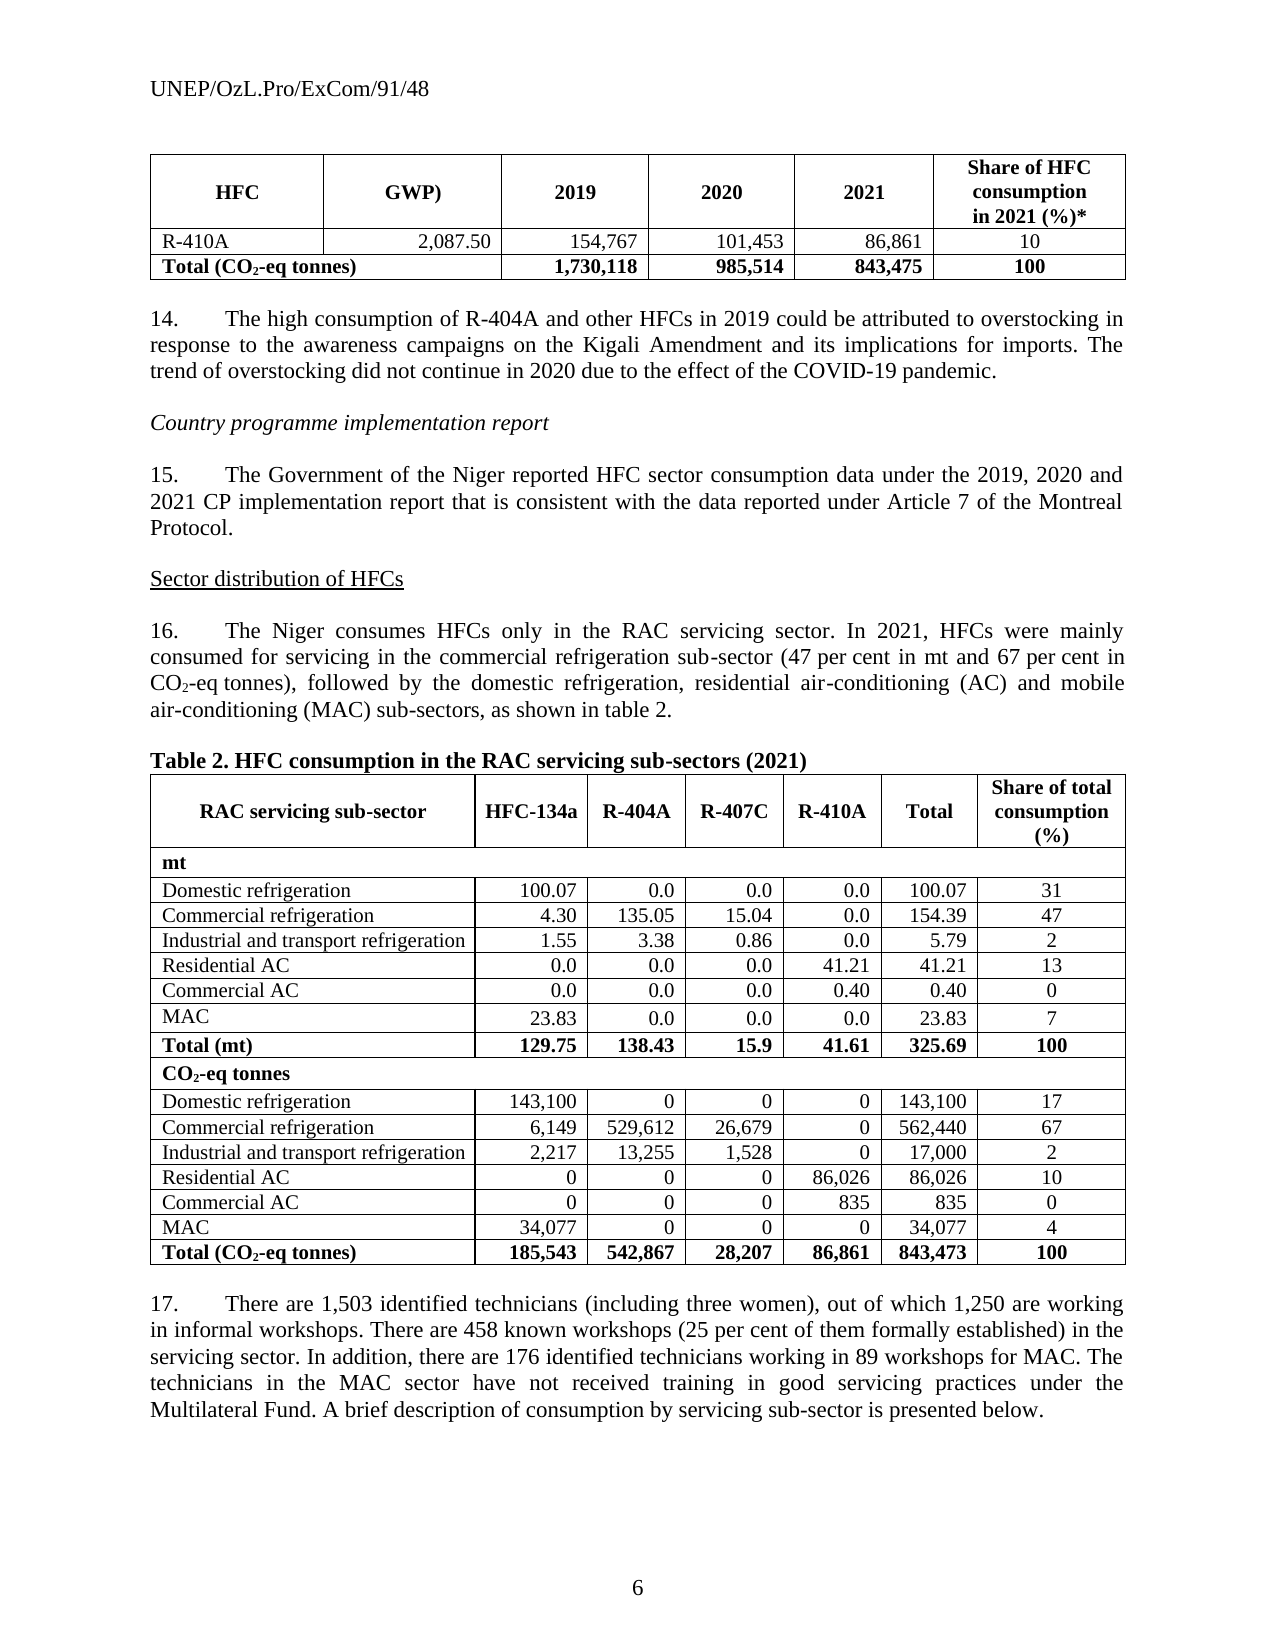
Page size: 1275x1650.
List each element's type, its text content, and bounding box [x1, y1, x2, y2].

table_cell 0 [686, 1190, 783, 1214]
table_cell 86,026 [882, 1165, 977, 1189]
table_cell Residential AC [151, 953, 474, 977]
table_header Total [882, 775, 977, 847]
table_cell 0.0 [686, 979, 783, 1002]
table_cell 26,679 [686, 1115, 783, 1139]
table_cell CO2-eq tonnes [151, 1058, 1125, 1088]
table_header R-410A [784, 775, 881, 847]
table_header RAC servicing sub-sector [151, 775, 474, 847]
table_cell 529,612 [588, 1115, 685, 1139]
table_cell 0 [588, 1190, 685, 1214]
table_cell 4 [978, 1215, 1125, 1239]
table_cell 41.21 [784, 953, 881, 977]
subtitle There are 1,503 identified technicians (including three women), out of which 1,250 are working in informal workshops. There are 458 known workshops (25 per cent of them formally established) in the servicing sector. In addition, there are 176 identified technicians working in 89 workshops for MAC. The technicians in the MAC sector have not received training in good servicing practices under the Multilateral Fund. A brief description of consumption by servicing sub-sector is presented below. [150, 1290, 1125, 1422]
table_cell 0.86 [686, 928, 783, 952]
table_cell 0.40 [784, 979, 881, 1002]
table_cell 0.0 [588, 1004, 685, 1032]
table_cell 185,543 [476, 1240, 587, 1264]
table_cell 562,440 [882, 1115, 977, 1139]
table_cell 7 [978, 1004, 1125, 1032]
table_cell 0 [784, 1115, 881, 1139]
text Country programme implementation report [150, 409, 1125, 435]
table_cell 100.07 [476, 878, 587, 902]
table_cell Domestic refrigeration [151, 878, 474, 902]
table_cell 0 [784, 1215, 881, 1239]
table_cell 843,475 [795, 255, 933, 278]
table_cell 154.39 [882, 903, 977, 927]
table_cell 6,149 [476, 1115, 587, 1139]
list The Government of the Niger reported HFC sector consumption data under the 2019, 2020 and 2021 CP implementation report that is consistent with the data reported under Article 7 of the Montreal Protocol. [150, 461, 1125, 540]
table_header Share of total consumption (%) [978, 775, 1125, 847]
table_cell 843,473 [882, 1240, 977, 1264]
table_cell 100 [978, 1240, 1125, 1264]
table_cell Commercial refrigeration [151, 1115, 474, 1139]
table_cell 1,730,118 [502, 255, 648, 278]
table_cell Residential AC [151, 1165, 474, 1189]
table_cell 2 [978, 928, 1125, 952]
table_cell 0 [686, 1090, 783, 1113]
table_cell 23.83 [882, 1004, 977, 1032]
table_header 2021 [795, 155, 933, 228]
table_cell 0.0 [784, 878, 881, 902]
table_cell 2 [978, 1140, 1125, 1164]
subtitle The high consumption of R-404A and other HFCs in 2019 could be attributed to overstocking in response to the awareness campaigns on the Kigali Amendment and its implications for imports. The trend of overstocking did not continue in 2020 due to the effect of the COVID-19 pandemic. [150, 304, 1125, 384]
table_cell 0 [686, 1215, 783, 1239]
table_cell Commercial AC [151, 1190, 474, 1214]
list The Niger consumes HFCs only in the RAC servicing sector. In 2021, HFCs were mainly consumed for servicing in the commercial refrigeration sub-sector (47 per cent in mt and 67 per cent in CO2-eq tonnes), followed by the domestic refrigeration, residential air-conditioning (AC) and mobile air-conditioning (MAC) sub-sectors, as shown in table 2. [150, 617, 1125, 722]
table_header HFC-134a [476, 775, 587, 847]
table_cell 1.55 [476, 928, 587, 952]
table_cell 15.9 [686, 1033, 783, 1057]
table_cell in 2021 (%)* [934, 203, 1125, 228]
table_cell 67 [978, 1115, 1125, 1139]
table_cell 0.0 [588, 878, 685, 902]
table_cell 41.21 [882, 953, 977, 977]
table_cell 15.04 [686, 903, 783, 927]
table_cell 0 [588, 1215, 685, 1239]
table_cell 0 [978, 1190, 1125, 1214]
table_cell 0 [588, 1090, 685, 1113]
table_cell Domestic refrigeration [151, 1090, 474, 1113]
table_cell 17 [978, 1090, 1125, 1113]
table_cell 13,255 [588, 1140, 685, 1164]
table_cell 2,217 [476, 1140, 587, 1164]
table_cell 835 [784, 1190, 881, 1214]
table_cell 985,514 [649, 255, 794, 278]
table_cell 100.07 [882, 878, 977, 902]
table_cell 0.0 [476, 953, 587, 977]
table_cell 41.61 [784, 1033, 881, 1057]
table_cell 5.79 [882, 928, 977, 952]
table_cell 34,077 [476, 1215, 587, 1239]
table_cell 10 [934, 229, 1125, 253]
table_cell 100 [934, 255, 1125, 278]
table_cell 0 [476, 1190, 587, 1214]
table_cell 86,026 [784, 1165, 881, 1189]
table_cell 2,087.50 [324, 229, 501, 253]
table_cell 135.05 [588, 903, 685, 927]
table_cell 23.83 [476, 1004, 587, 1032]
table_cell 100 [978, 1033, 1125, 1057]
table_cell 0 [784, 1140, 881, 1164]
table_cell 0.40 [882, 979, 977, 1002]
table_cell 3.38 [588, 928, 685, 952]
table_cell 86,861 [784, 1240, 881, 1264]
table_header GWP) [324, 155, 501, 228]
table_cell 0.0 [784, 903, 881, 927]
table_cell 325.69 [882, 1033, 977, 1057]
text Sector distribution of HFCs [150, 565, 1125, 592]
table_cell 10 [978, 1165, 1125, 1189]
table_cell 0 [978, 979, 1125, 1002]
table_header R-404A [588, 775, 685, 847]
table_cell 0 [784, 1090, 881, 1113]
table_cell 0 [686, 1165, 783, 1189]
table_cell 0.0 [784, 928, 881, 952]
table_cell 28,207 [686, 1240, 783, 1264]
table_cell MAC [151, 1004, 474, 1032]
table_cell Commercial AC [151, 979, 474, 1002]
table_cell mt [151, 848, 1125, 877]
table_cell 0 [588, 1165, 685, 1189]
table_cell Total (mt) [151, 1033, 474, 1057]
table_cell 154,767 [502, 229, 648, 253]
table_cell 34,077 [882, 1215, 977, 1239]
table_cell Industrial and transport refrigeration [151, 928, 474, 952]
table_cell 129.75 [476, 1033, 587, 1057]
table_cell MAC [151, 1215, 474, 1239]
table_cell 13 [978, 953, 1125, 977]
table_cell 0.0 [686, 953, 783, 977]
table_cell 835 [882, 1190, 977, 1214]
table_cell 542,867 [588, 1240, 685, 1264]
table_header Share of HFC consumption [934, 155, 1125, 203]
table_cell 86,861 [795, 229, 933, 253]
table_cell 0.0 [784, 1004, 881, 1032]
table_header HFC [151, 155, 323, 228]
table_cell Total (CO2-eq tonnes) [151, 1240, 474, 1264]
table_cell 143,100 [882, 1090, 977, 1113]
table_cell Commercial refrigeration [151, 903, 474, 927]
table_header R-407C [686, 775, 783, 847]
table_cell 47 [978, 903, 1125, 927]
table_cell 31 [978, 878, 1125, 902]
table_cell 0.0 [588, 953, 685, 977]
text Table 2. HFC consumption in the RAC servicing sub-sectors (2021) [150, 747, 1125, 773]
table_header 2020 [649, 155, 794, 228]
table_cell 4.30 [476, 903, 587, 927]
table_cell 17,000 [882, 1140, 977, 1164]
table_cell 0 [476, 1165, 587, 1189]
table_cell Total (CO2-eq tonnes) [151, 255, 501, 278]
table_cell 0.0 [686, 878, 783, 902]
table_cell 0.0 [476, 979, 587, 1002]
table_cell 143,100 [476, 1090, 587, 1113]
table_cell 0.0 [588, 979, 685, 1002]
table_cell R-410A [151, 229, 323, 253]
table_cell 0.0 [686, 1004, 783, 1032]
table_cell 138.43 [588, 1033, 685, 1057]
table_cell Industrial and transport refrigeration [151, 1140, 474, 1164]
table_header 2019 [502, 155, 648, 228]
table_cell 1,528 [686, 1140, 783, 1164]
table_cell 101,453 [649, 229, 794, 253]
